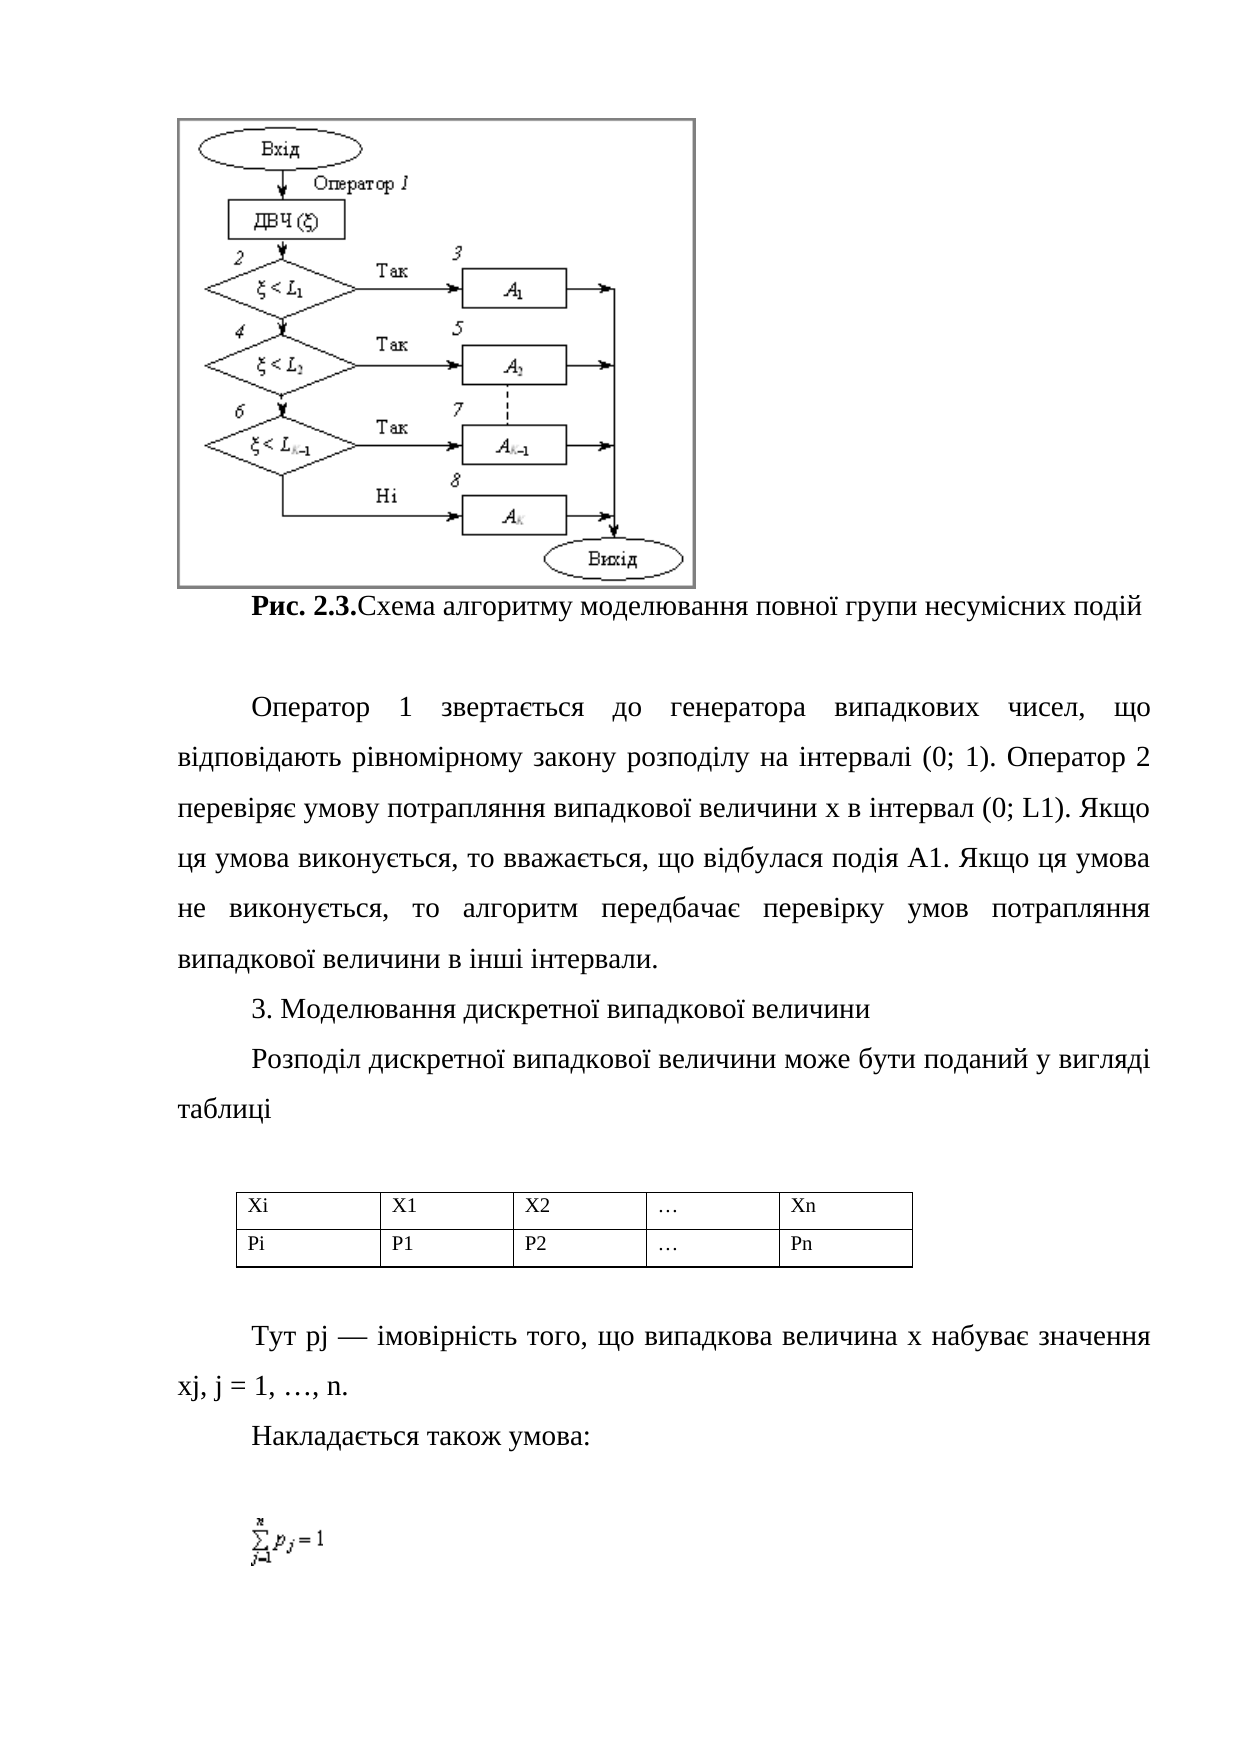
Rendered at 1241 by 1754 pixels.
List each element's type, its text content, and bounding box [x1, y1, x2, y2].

table_header … [647, 1193, 779, 1229]
table_cell Pn [780, 1230, 912, 1266]
table_header Х1 [381, 1193, 513, 1229]
text Оператор 1 звертається до генератора випадкових чисел, що відповідають рівномірному закону розподілу на інтервалі (0; 1). Оператор 2 перевіряє умову потрапляння випадкової величини x в інтервал (0; L1). Якщо ця умова виконується, то вважається, що відбулася подія А1. Якщо ця умова не виконується, то алгоритм передбачає перевірку умов потрапляння випадкової величини в інші інтервали. [177, 689, 1152, 974]
table_header Хn [780, 1193, 912, 1229]
text Тут pj — імовірність того, що випадкова величина х набуває значення хj, j = 1, …, n. [177, 1318, 1152, 1402]
text Рис. 2.3.Схема алгоритму моделювання повної групи несумісних подій [177, 588, 1152, 622]
text 3. Моделювання дискретної випадкової величини [177, 991, 1152, 1024]
table_header Хі [237, 1193, 380, 1229]
picture [177, 118, 696, 589]
table_cell Pi [237, 1230, 380, 1266]
table_cell … [647, 1230, 779, 1266]
text Розподіл дискретної випадкової величини може бути поданий у вигляді таблиці [177, 1041, 1152, 1125]
table_header Х2 [514, 1193, 646, 1229]
table_cell P1 [381, 1230, 513, 1266]
text Накладається також умова: [177, 1418, 1152, 1452]
table_cell P2 [514, 1230, 646, 1266]
picture [251, 1518, 323, 1566]
